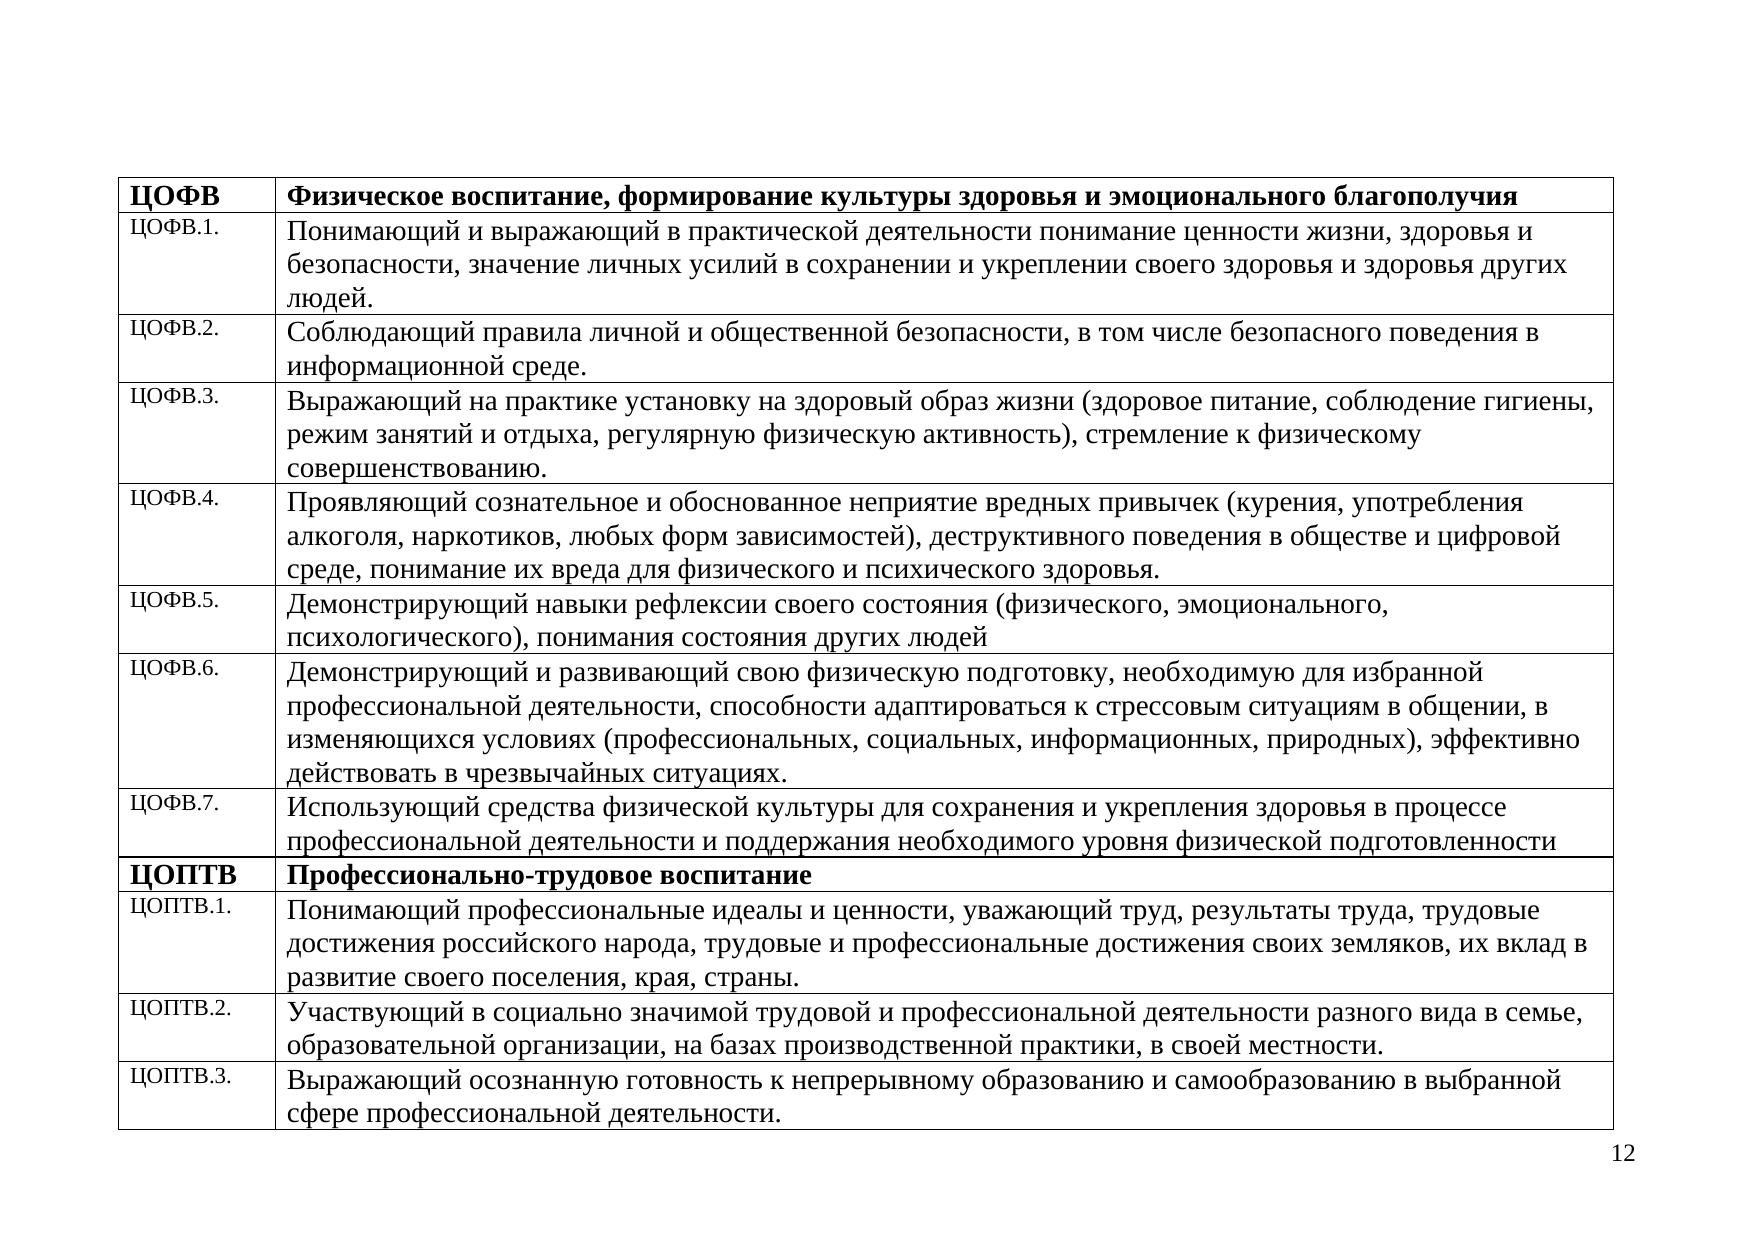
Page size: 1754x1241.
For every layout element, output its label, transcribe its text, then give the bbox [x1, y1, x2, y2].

table_cell ЦОФВ.3. [119, 383, 275, 483]
table_cell ЦОПТВ.1. [119, 892, 275, 993]
table_cell Понимающий профессиональные идеалы и ценности, уважающий труд, результаты труда, трудовые достижения российского народа, трудовые и профессиональные достижения своих земляков, их вклад в развитие своего поселения, края, страны. [276, 892, 1613, 993]
table_cell Выражающий осознанную готовность к непрерывному образованию и самообразованию в выбранной сфере профессиональной деятельности. [276, 1062, 1613, 1129]
table_cell Выражающий на практике установку на здоровый образ жизни (здоровое питание, соблюдение гигиены, режим занятий и отдыха, регулярную физическую активность), стремление к физическому совершенствованию. [276, 383, 1613, 483]
table_cell Понимающий и выражающий в практической деятельности понимание ценности жизни, здоровья и безопасности, значение личных усилий в сохранении и укреплении своего здоровья и здоровья других людей. [276, 213, 1613, 313]
table_cell ЦОФВ [119, 178, 275, 212]
table_cell ЦОФВ.1. [119, 213, 275, 313]
table_cell ЦОПТВ.3. [119, 1062, 275, 1129]
table_cell ЦОФВ.7. [119, 789, 275, 856]
table_cell Проявляющий сознательное и обоснованное неприятие вредных привычек (курения, употребления алкоголя, наркотиков, любых форм зависимостей), деструктивного поведения в обществе и цифровой среде, понимание их вреда для физического и психического здоровья. [276, 484, 1613, 585]
table_cell Демонстрирующий и развивающий свою физическую подготовку, необходимую для избранной профессиональной деятельности, способности адаптироваться к стрессовым ситуациям в общении, в изменяющихся условиях (профессиональных, социальных, информационных, природных), эффективно действовать в чрезвычайных ситуациях. [276, 654, 1613, 788]
table_cell Профессионально-трудовое воспитание [276, 858, 1613, 891]
table_cell ЦОПТВ.2. [119, 994, 275, 1061]
table_cell ЦОФВ.2. [119, 315, 275, 382]
table_cell ЦОФВ.4. [119, 484, 275, 585]
table_cell ЦОФВ.5. [119, 586, 275, 653]
table_cell Соблюдающий правила личной и общественной безопасности, в том числе безопасного поведения в информационной среде. [276, 315, 1613, 382]
table_cell Использующий средства физической культуры для сохранения и укрепления здоровья в процессе профессиональной деятельности и поддержания необходимого уровня физической подготовленности [276, 789, 1613, 856]
table_cell Участвующий в социально значимой трудовой и профессиональной деятельности разного вида в семье, образовательной организации, на базах производственной практики, в своей местности. [276, 994, 1613, 1061]
table_cell ЦОФВ.6. [119, 654, 275, 788]
table_cell Демонстрирующий навыки рефлексии своего состояния (физического, эмоционального, психологического), понимания состояния других людей [276, 586, 1613, 653]
table_cell Физическое воспитание, формирование культуры здоровья и эмоционального благополучия [276, 178, 1613, 212]
table_cell ЦОПТВ [119, 858, 275, 891]
